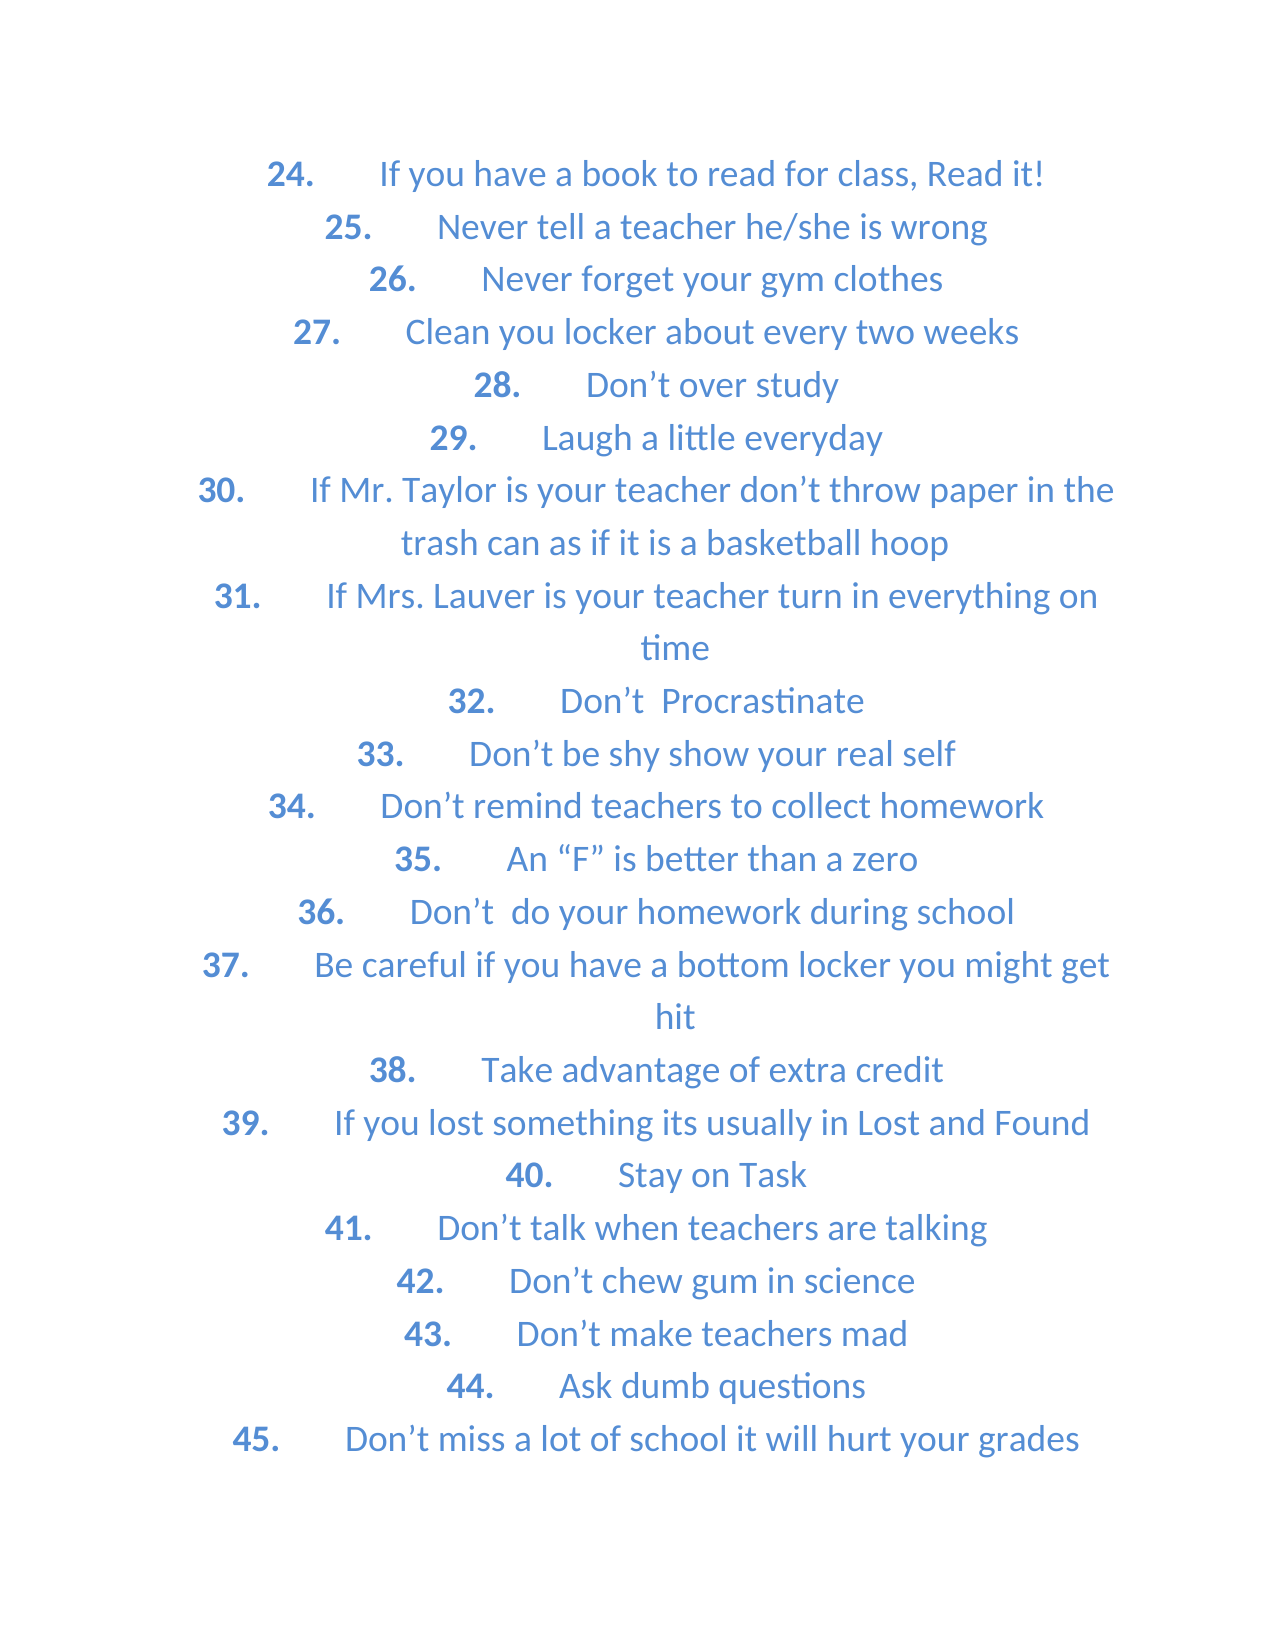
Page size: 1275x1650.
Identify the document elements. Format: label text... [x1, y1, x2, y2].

list Never tell a teacher he/she is wrong [187, 203, 1125, 248]
list If Mr. Taylor is your teacher don’t throw paper in the trash can as if it is a basketball hoop [187, 466, 1125, 565]
list An “F” is better than a zero [187, 835, 1125, 881]
list Don’t over study [187, 361, 1125, 407]
list Stay on Task [187, 1151, 1125, 1197]
list If Mrs. Lauver is your teacher turn in everything on time [187, 572, 1125, 670]
list Don’t miss a lot of school it will hurt your grades [187, 1415, 1125, 1461]
list Don’t talk when teachers are talking [187, 1204, 1125, 1250]
list Take advantage of extra credit [187, 1046, 1125, 1092]
list Don’t remind teachers to collect homework [187, 782, 1125, 828]
list Laugh a little everyday [187, 413, 1125, 459]
list Don’t chew gum in science [187, 1257, 1125, 1303]
list Never forget your gym clothes [187, 255, 1125, 301]
list Don’t make teachers mad [187, 1309, 1125, 1355]
list Clean you locker about every two weeks [187, 308, 1125, 354]
list If you have a book to read for class, Read it! [187, 150, 1125, 196]
list If you lost something its usually in Lost and Found [187, 1099, 1125, 1144]
list Be careful if you have a bottom locker you might get hit [187, 941, 1125, 1039]
list Don’t be shy show your real self [187, 730, 1125, 776]
list Don’t do your homework during school [187, 888, 1125, 934]
list Ask dumb questions [187, 1362, 1125, 1408]
list Don’t Procrastinate [187, 677, 1125, 723]
